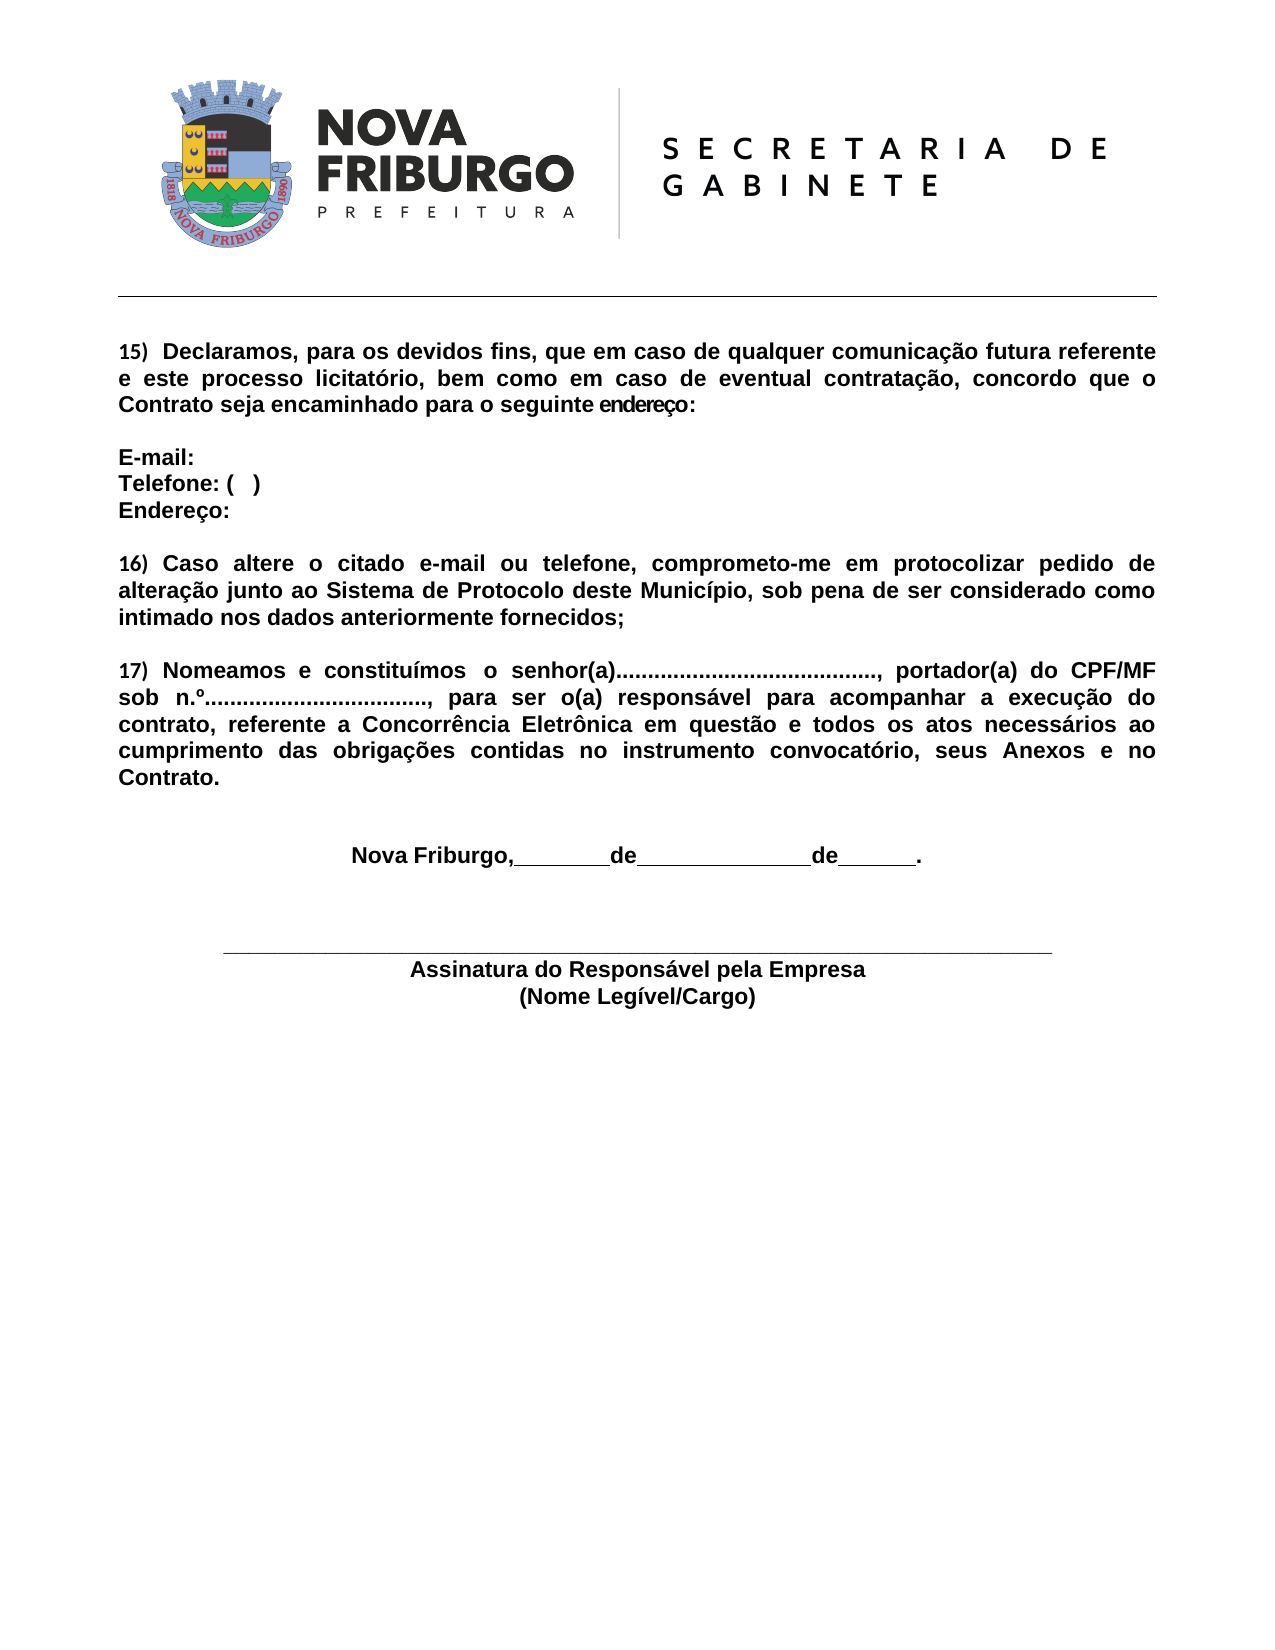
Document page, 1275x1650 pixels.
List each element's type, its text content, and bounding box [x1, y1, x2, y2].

picture [118, 25, 1154, 294]
list Declaramos, para os devidos fins, que em caso de qualquer comunicação futura referente e este processo licitatório, bem como em caso de eventual contratação, concordo que o Contrato seja encaminhado para o seguinte endereço: [118, 337, 1157, 417]
list Nomeamos e constituímos o senhor(a)........................................., portador(a) do CPF/MF sob n.º..................................., para ser o(a) responsável para acompanhar a execução do contrato, referente a Concorrência Eletrônica em questão e todos os atos necessários ao cumprimento das obrigações contidas no instrumento convocatório, seus Anexos e no Contrato. [118, 656, 1157, 790]
text _________________________________________________________________ [118, 927, 1157, 956]
list Caso altere o citado e-mail ou telefone, comprometo-me em protocolizar pedido de alteração junto ao Sistema de Protocolo deste Município, sob pena de ser considerado como intimado nos dados anteriormente fornecidos; [118, 549, 1157, 630]
text Nova Friburgo, de de . [118, 842, 1155, 869]
text (Nome Legível/Cargo) [118, 983, 1157, 1009]
list E-mail: [118, 444, 1157, 470]
list Endereço: [118, 497, 1157, 523]
text Assinatura do Responsável pela Empresa [118, 956, 1157, 983]
list Telefone: ( ) [118, 470, 1157, 497]
